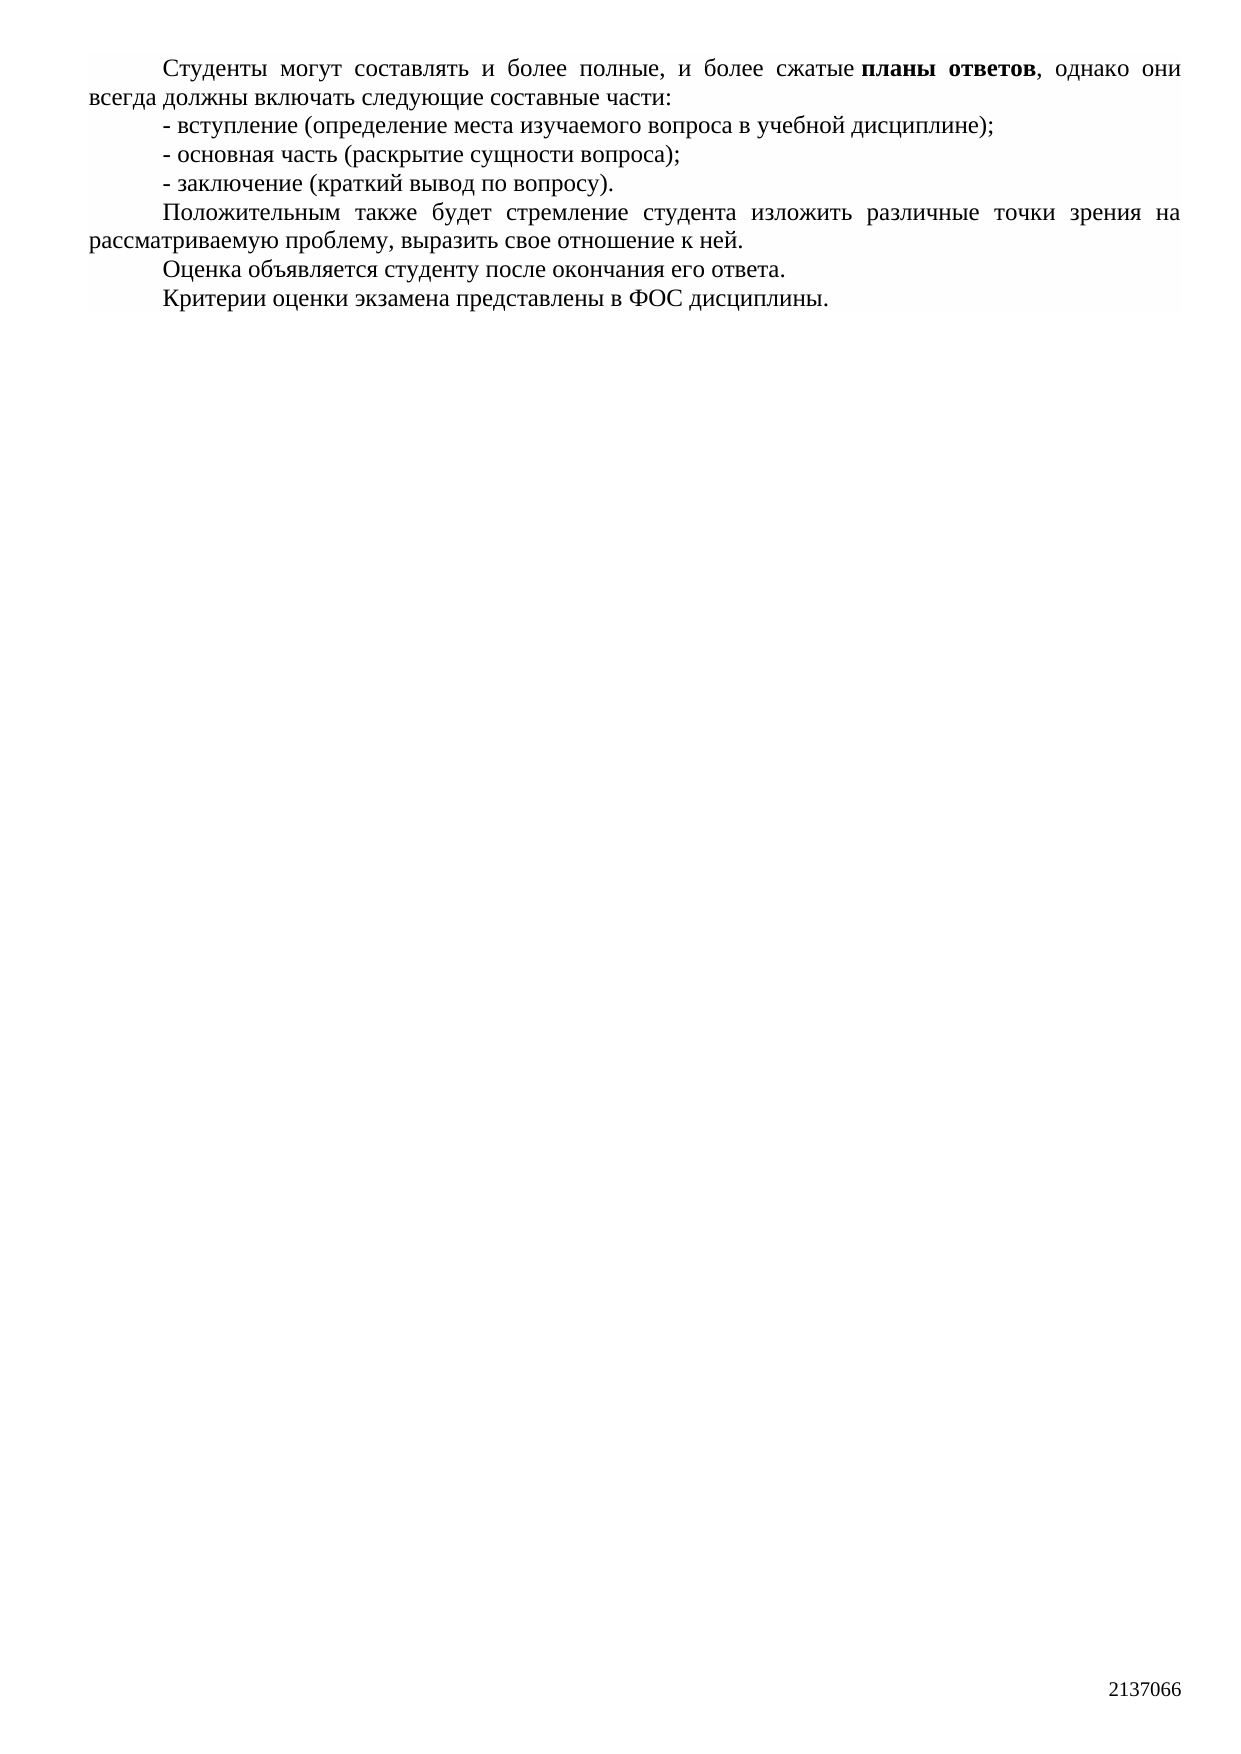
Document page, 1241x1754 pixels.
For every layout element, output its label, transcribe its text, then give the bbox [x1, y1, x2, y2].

text - заключение (краткий вывод по вопросу). [88, 168, 1181, 197]
text Студенты могут составлять и более полные, и более сжатые планы ответов, однако они всегда должны включать следующие составные части: [88, 53, 1181, 111]
text Оценка объявляется студенту после окончания его ответа. [88, 254, 1181, 283]
text - вступление (определение места изучаемого вопроса в учебной дисциплине); [88, 111, 1181, 139]
text Положительным также будет стремление студента изложить различные точки зрения на рассматриваемую проблему, выразить свое отношение к ней. [88, 197, 1181, 254]
text - основная часть (раскрытие сущности вопроса); [88, 139, 1181, 168]
text Критерии оценки экзамена представлены в ФОС дисциплины. [88, 283, 1181, 312]
